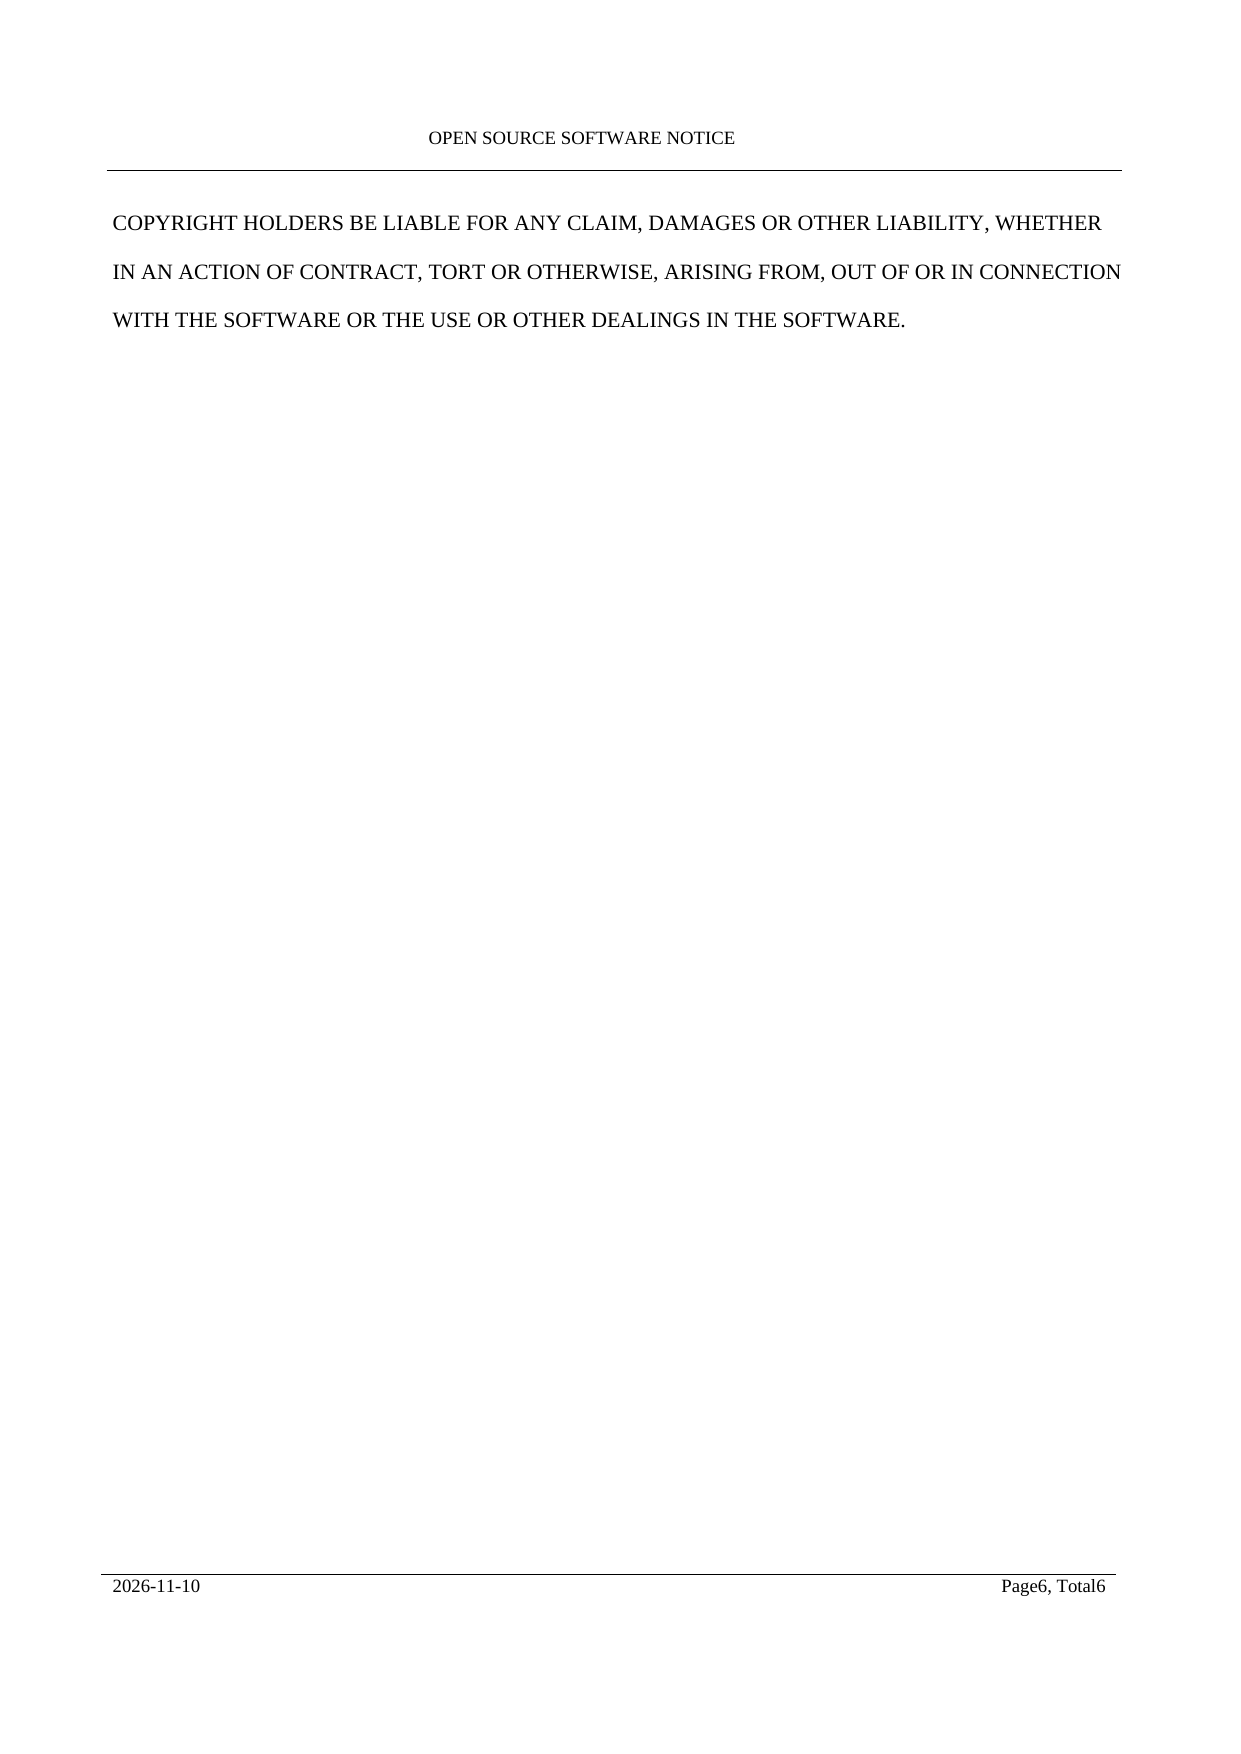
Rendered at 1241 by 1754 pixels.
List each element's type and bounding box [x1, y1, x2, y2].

text [112, 206, 1128, 336]
